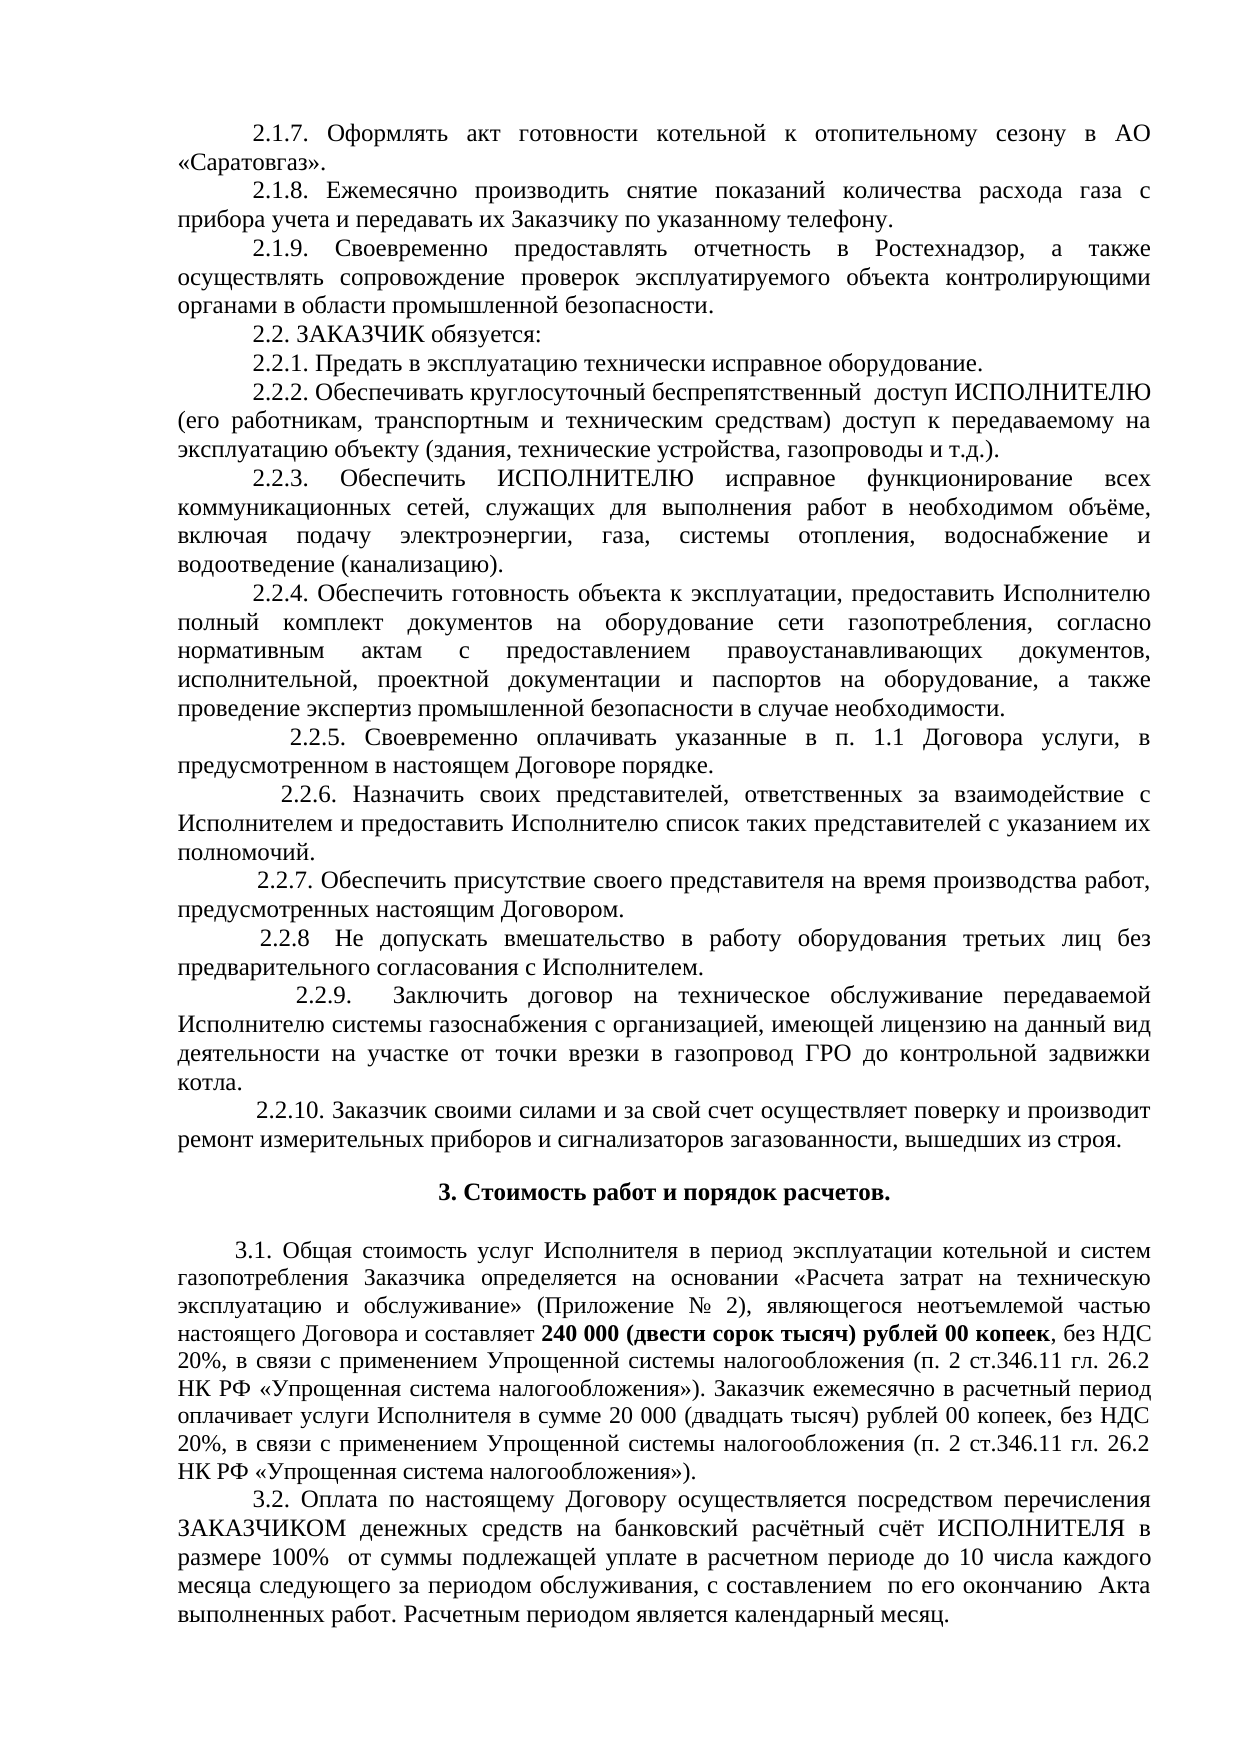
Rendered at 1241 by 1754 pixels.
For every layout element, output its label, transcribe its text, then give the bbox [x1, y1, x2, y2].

text 2.2.5. Своевременно оплачивать указанные в п. 1.1 Договора услуги, в предусмотренном в настоящем Договоре порядке. [177, 722, 1152, 779]
text 3.1. Общая стоимость услуг Исполнителя в период эксплуатации котельной и систем газопотребления Заказчика определяется на основании «Расчета затрат на техническую эксплуатацию и обслуживание» (Приложение № 2), являющегося неотъемлемой частью настоящего Договора и составляет 240 000 (двести сорок тысяч) рублей 00 копеек, без НДС 20%, в связи с применением Упрощенной системы налогообложения (п. 2 ст.346.11 гл. 26.2 НК РФ «Упрощенная система налогообложения»). Заказчик ежемесячно в расчетный период оплачивает услуги Исполнителя в сумме 20 000 (двадцать тысяч) рублей 00 копеек, без НДС 20%, в связи с применением Упрощенной системы налогообложения (п. 2 ст.346.11 гл. 26.2 НК РФ «Упрощенная система налогообложения»). [177, 1235, 1152, 1484]
text 2.2.10. Заказчик своими силами и за свой счет осуществляет поверку и производит ремонт измерительных приборов и сигнализаторов загазованности, вышедших из строя. [177, 1096, 1152, 1153]
text 3.2. Оплата по настоящему Договору осуществляется посредством перечисления ЗАКАЗЧИКОМ денежных средств на банковский расчётный счёт ИСПОЛНИТЕЛЯ в размере 100% от суммы подлежащей уплате в расчетном периоде до 10 числа каждого месяца следующего за периодом обслуживания, с составлением по его окончанию Акта выполненных работ. Расчетным периодом является календарный месяц. [177, 1484, 1152, 1628]
subtitle 3. Стоимость работ и порядок расчетов. [177, 1177, 1152, 1206]
text 2.2.4. Обеспечить готовность объекта к эксплуатации, предоставить Исполнителю полный комплект документов на оборудование сети газопотребления, согласно нормативным актам с предоставлением правоустанавливающих документов, исполнительной, проектной документации и паспортов на оборудование, а также проведение экспертиз промышленной безопасности в случае необходимости. [177, 578, 1152, 722]
text 2.2.9. Заключить договор на техническое обслуживание передаваемой Исполнителю системы газоснабжения с организацией, имеющей лицензию на данный вид деятельности на участке от точки врезки в газопровод ГРО до контрольной задвижки котла. [177, 981, 1152, 1096]
text 2.2.1. Предать в эксплуатацию технически исправное оборудование. [177, 348, 1152, 377]
text 2.1.7. Оформлять акт готовности котельной к отопительному сезону в АО «Саратовгаз». [177, 118, 1152, 176]
text 2.2.2. Обеспечивать круглосуточный беспрепятственный доступ ИСПОЛНИТЕЛЮ (его работникам, транспортным и техническим средствам) доступ к передаваемому на эксплуатацию объекту (здания, технические устройства, газопроводы и т.д.). [177, 377, 1152, 463]
text 2.1.9. Своевременно предоставлять отчетность в Ростехнадзор, а также осуществлять сопровождение проверок эксплуатируемого объекта контролирующими органами в области промышленной безопасности. [177, 233, 1152, 319]
text 2.2.8 Не допускать вмешательство в работу оборудования третьих лиц без предварительного согласования с Исполнителем. [177, 923, 1152, 981]
text 2.2. ЗАКАЗЧИК обязуется: [177, 319, 1152, 348]
text 2.2.6. Назначить своих представителей, ответственных за взаимодействие с Исполнителем и предоставить Исполнителю список таких представителей с указанием их полномочий. [177, 779, 1152, 866]
text 2.2.7. Обеспечить присутствие своего представителя на время производства работ, предусмотренных настоящим Договором. [177, 866, 1152, 923]
text 2.2.3. Обеспечить ИСПОЛНИТЕЛЮ исправное функционирование всех коммуникационных сетей, служащих для выполнения работ в необходимом объёме, включая подачу электроэнергии, газа, системы отопления, водоснабжение и водоотведение (канализацию). [177, 463, 1152, 578]
text 2.1.8. Ежемесячно производить снятие показаний количества расхода газа с прибора учета и передавать их Заказчику по указанному телефону. [177, 176, 1152, 233]
